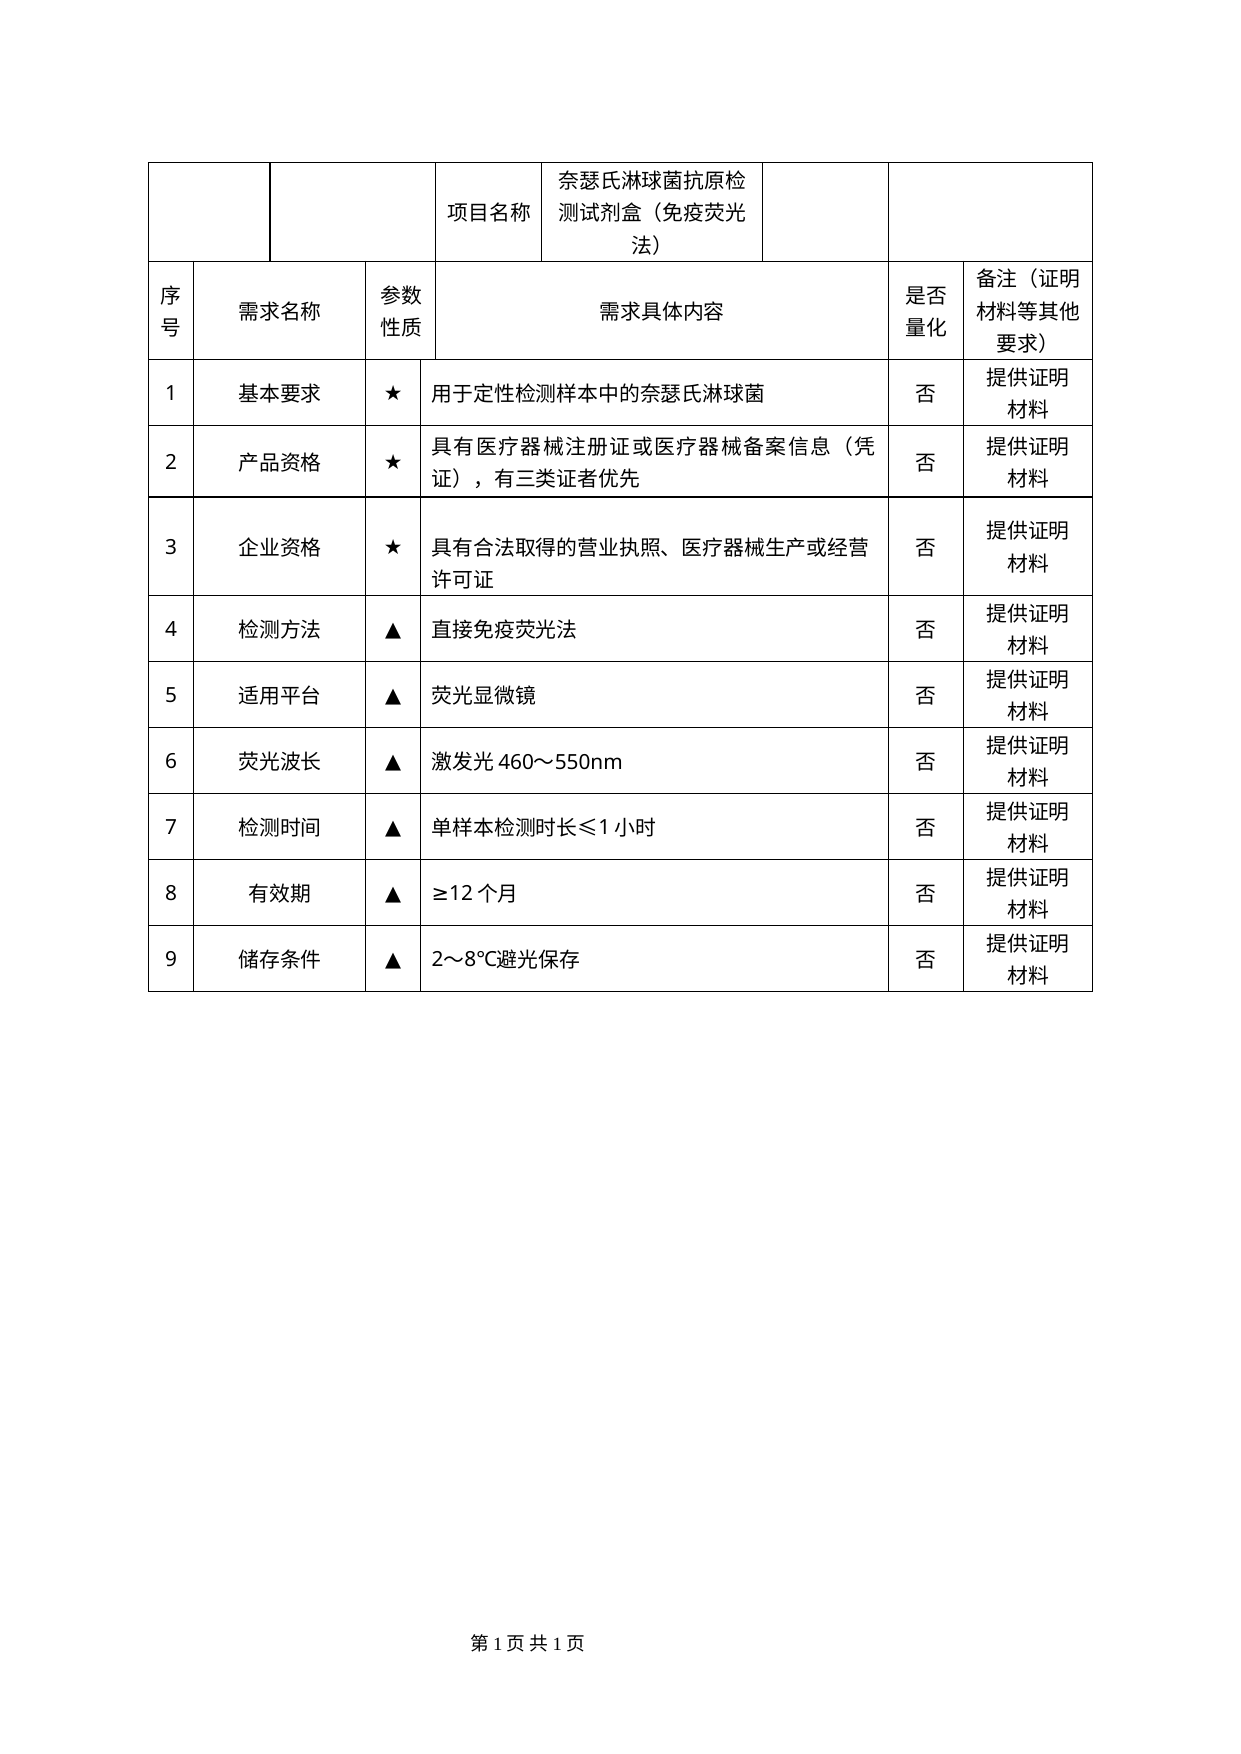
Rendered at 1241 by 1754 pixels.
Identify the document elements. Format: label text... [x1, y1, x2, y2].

table_cell 产品资格 [194, 426, 365, 496]
table_cell 单样本检测时长≤1小时 [421, 794, 888, 859]
table_cell 适用平台 [194, 662, 365, 727]
table_cell 9 [149, 926, 193, 991]
table_cell 提供证明 材料 [964, 596, 1092, 661]
table_cell 提供证明 材料 [964, 498, 1092, 595]
table_cell ▲ [366, 728, 420, 793]
table_cell ≥12个月 [421, 860, 888, 925]
table_cell ▲ [366, 596, 420, 661]
table_cell 2～8℃避光保存 [421, 926, 888, 991]
table_cell 需求名称 [194, 262, 365, 359]
table_cell 提供证明 材料 [964, 794, 1092, 859]
table_cell 否 [889, 662, 963, 727]
table_cell ★ [366, 426, 420, 496]
table_cell 否 [889, 596, 963, 661]
table_cell 提供证明 材料 [964, 860, 1092, 925]
table_cell 否 [889, 794, 963, 859]
table_cell 检测时间 [194, 794, 365, 859]
table_cell 企业资格 [194, 498, 365, 595]
table_cell 荧光波长 [194, 728, 365, 793]
table_cell 序号 [149, 262, 193, 359]
table_cell 4 [149, 596, 193, 661]
table_cell 基本要求 [194, 360, 365, 425]
table_cell 具有合法取得的营业执照、医疗器械生产或经营许可证 [421, 498, 888, 595]
table_cell ▲ [366, 926, 420, 991]
table_cell 备注（证明材料等其他要求） [964, 262, 1092, 359]
table_header 项目名称 [436, 163, 541, 261]
table_cell 否 [889, 498, 963, 595]
table_cell 用于定性检测样本中的奈瑟氏淋球菌 [421, 360, 888, 425]
table_cell 6 [149, 728, 193, 793]
table_cell 否 [889, 926, 963, 991]
table_header [271, 163, 435, 261]
table_cell 是否 量化 [889, 262, 963, 359]
table_cell 提供证明 材料 [964, 728, 1092, 793]
table_cell 参数 性质 [366, 262, 435, 359]
table_cell 2 [149, 426, 193, 496]
table_cell 需求具体内容 [436, 262, 888, 359]
table_cell 否 [889, 426, 963, 496]
table_header [763, 163, 888, 261]
table_cell 检测方法 [194, 596, 365, 661]
table_cell ▲ [366, 794, 420, 859]
table_cell ▲ [366, 860, 420, 925]
table_header [889, 163, 1092, 261]
table_cell ▲ [366, 662, 420, 727]
table_cell 激发光460～550nm [421, 728, 888, 793]
table_cell 1 [149, 360, 193, 425]
table_cell 直接免疫荧光法 [421, 596, 888, 661]
table_cell 提供证明 材料 [964, 662, 1092, 727]
table_cell 提供证明 材料 [964, 360, 1092, 425]
table_cell 8 [149, 860, 193, 925]
table_header 奈瑟氏淋球菌抗原检测试剂盒（免疫荧光法） [542, 163, 762, 261]
table_cell 提供证明 材料 [964, 426, 1092, 496]
table_cell 否 [889, 728, 963, 793]
table_cell 否 [889, 860, 963, 925]
table_cell ★ [366, 498, 420, 595]
table_cell 荧光显微镜 [421, 662, 888, 727]
table_cell ★ [366, 360, 420, 425]
table_cell 否 [889, 360, 963, 425]
table_cell 7 [149, 794, 193, 859]
table_header [149, 163, 269, 261]
table_cell 具有医疗器械注册证或医疗器械备案信息（凭证），有三类证者优先 [421, 426, 888, 496]
table_cell 3 [149, 498, 193, 595]
table_cell 有效期 [194, 860, 365, 925]
table_cell 储存条件 [194, 926, 365, 991]
table_cell 5 [149, 662, 193, 727]
table_cell 提供证明 材料 [964, 926, 1092, 991]
